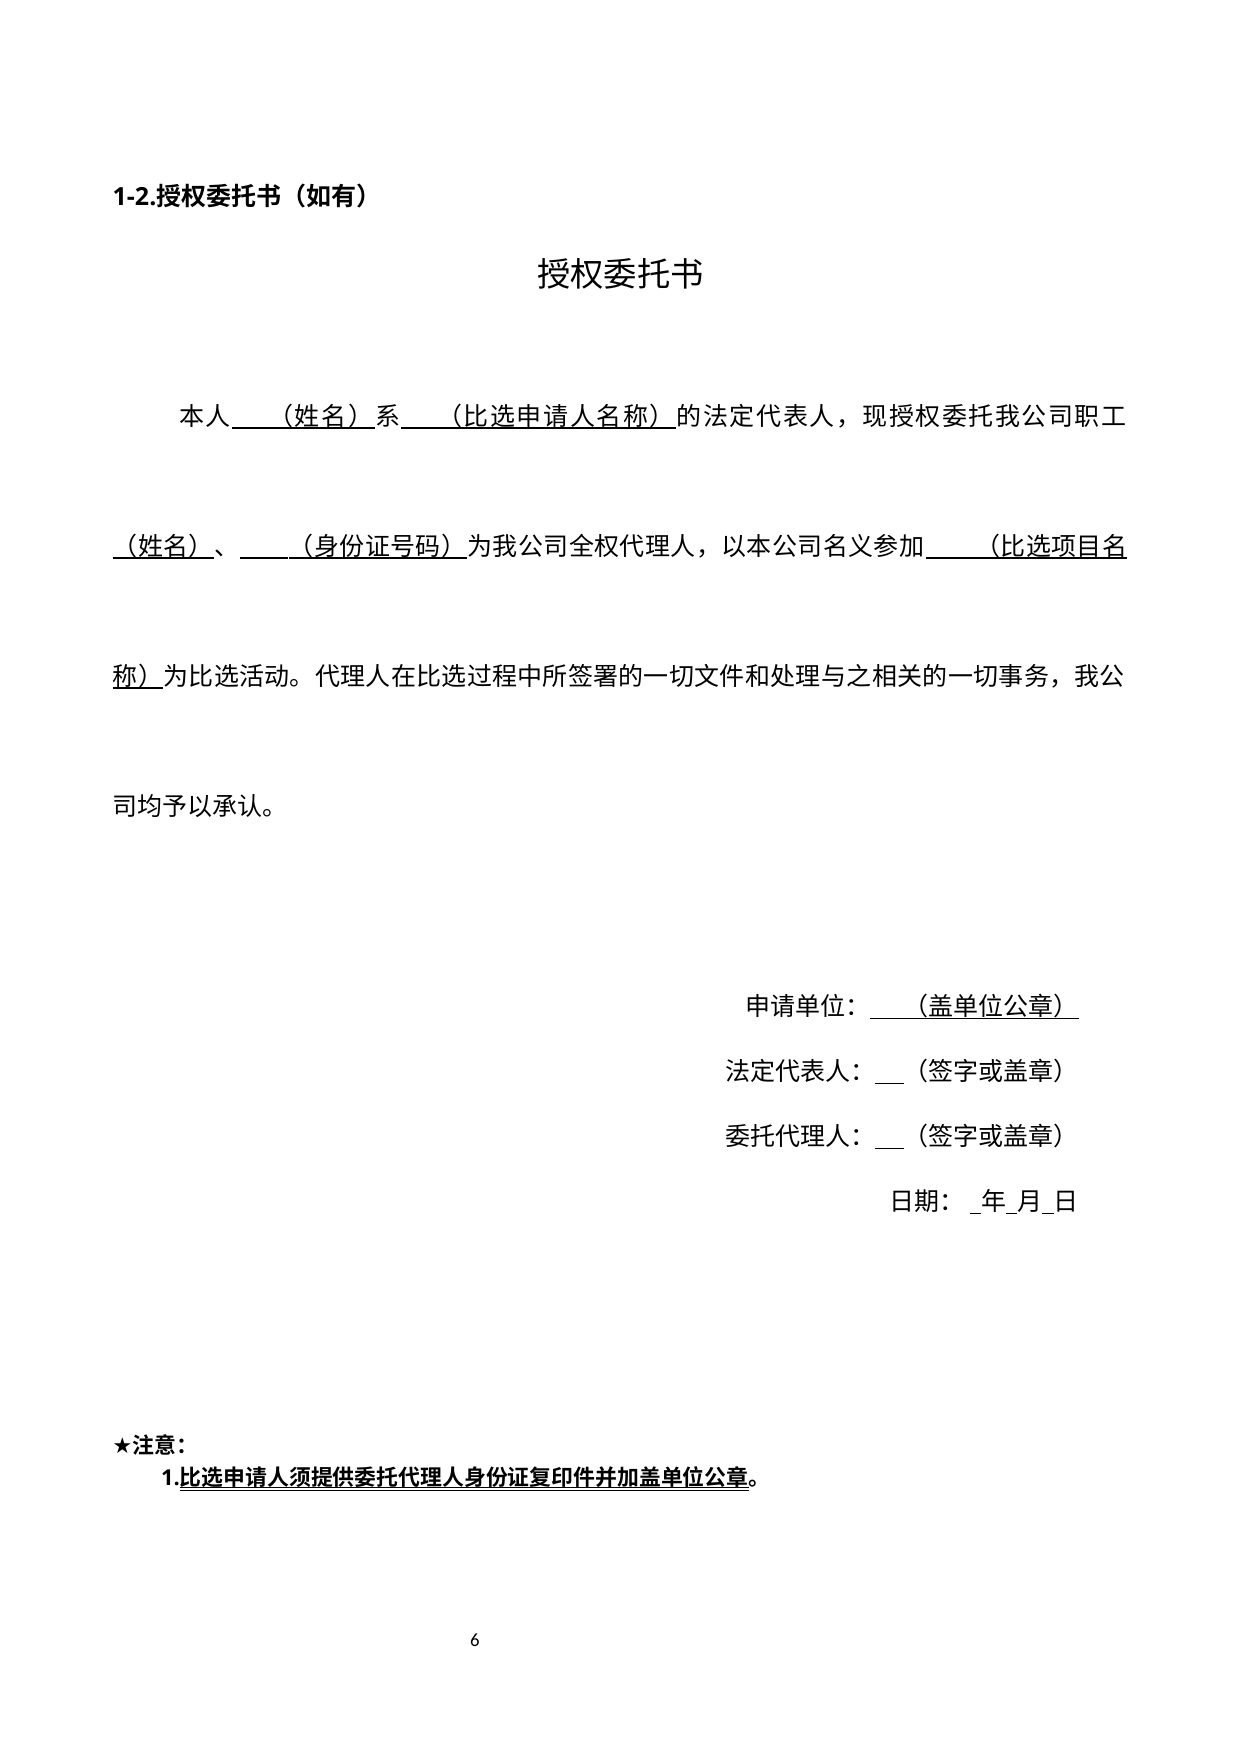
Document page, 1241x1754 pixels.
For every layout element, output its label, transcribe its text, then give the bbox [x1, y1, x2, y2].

text 本人 （姓名）系 （比选申请人名称）的法定代表人，现授权委托我公司职工 （姓名）、 （身份证号码）为我公司全权代理人，以本公司名义参加 （比选项目名称）为比选活动。代理人在比选过程中所签署的一切文件和处理与之相关的一切事务，我公司均予以承认。 [112, 382, 1128, 837]
text 委托代理人： （签字或盖章） [112, 1102, 1078, 1167]
text 授权委托书 [112, 239, 1128, 304]
text ★注意： [112, 1427, 1128, 1460]
text 申请单位： （盖单位公章） [112, 972, 1078, 1037]
text 1-2.授权委托书（如有） [112, 162, 1128, 227]
text 法定代表人： （签字或盖章） [112, 1037, 1078, 1102]
text 日期： 年 月 日 [112, 1167, 1078, 1232]
text 1.比选申请人须提供委托代理人身份证复印件并加盖单位公章。 [119, 1460, 1121, 1492]
